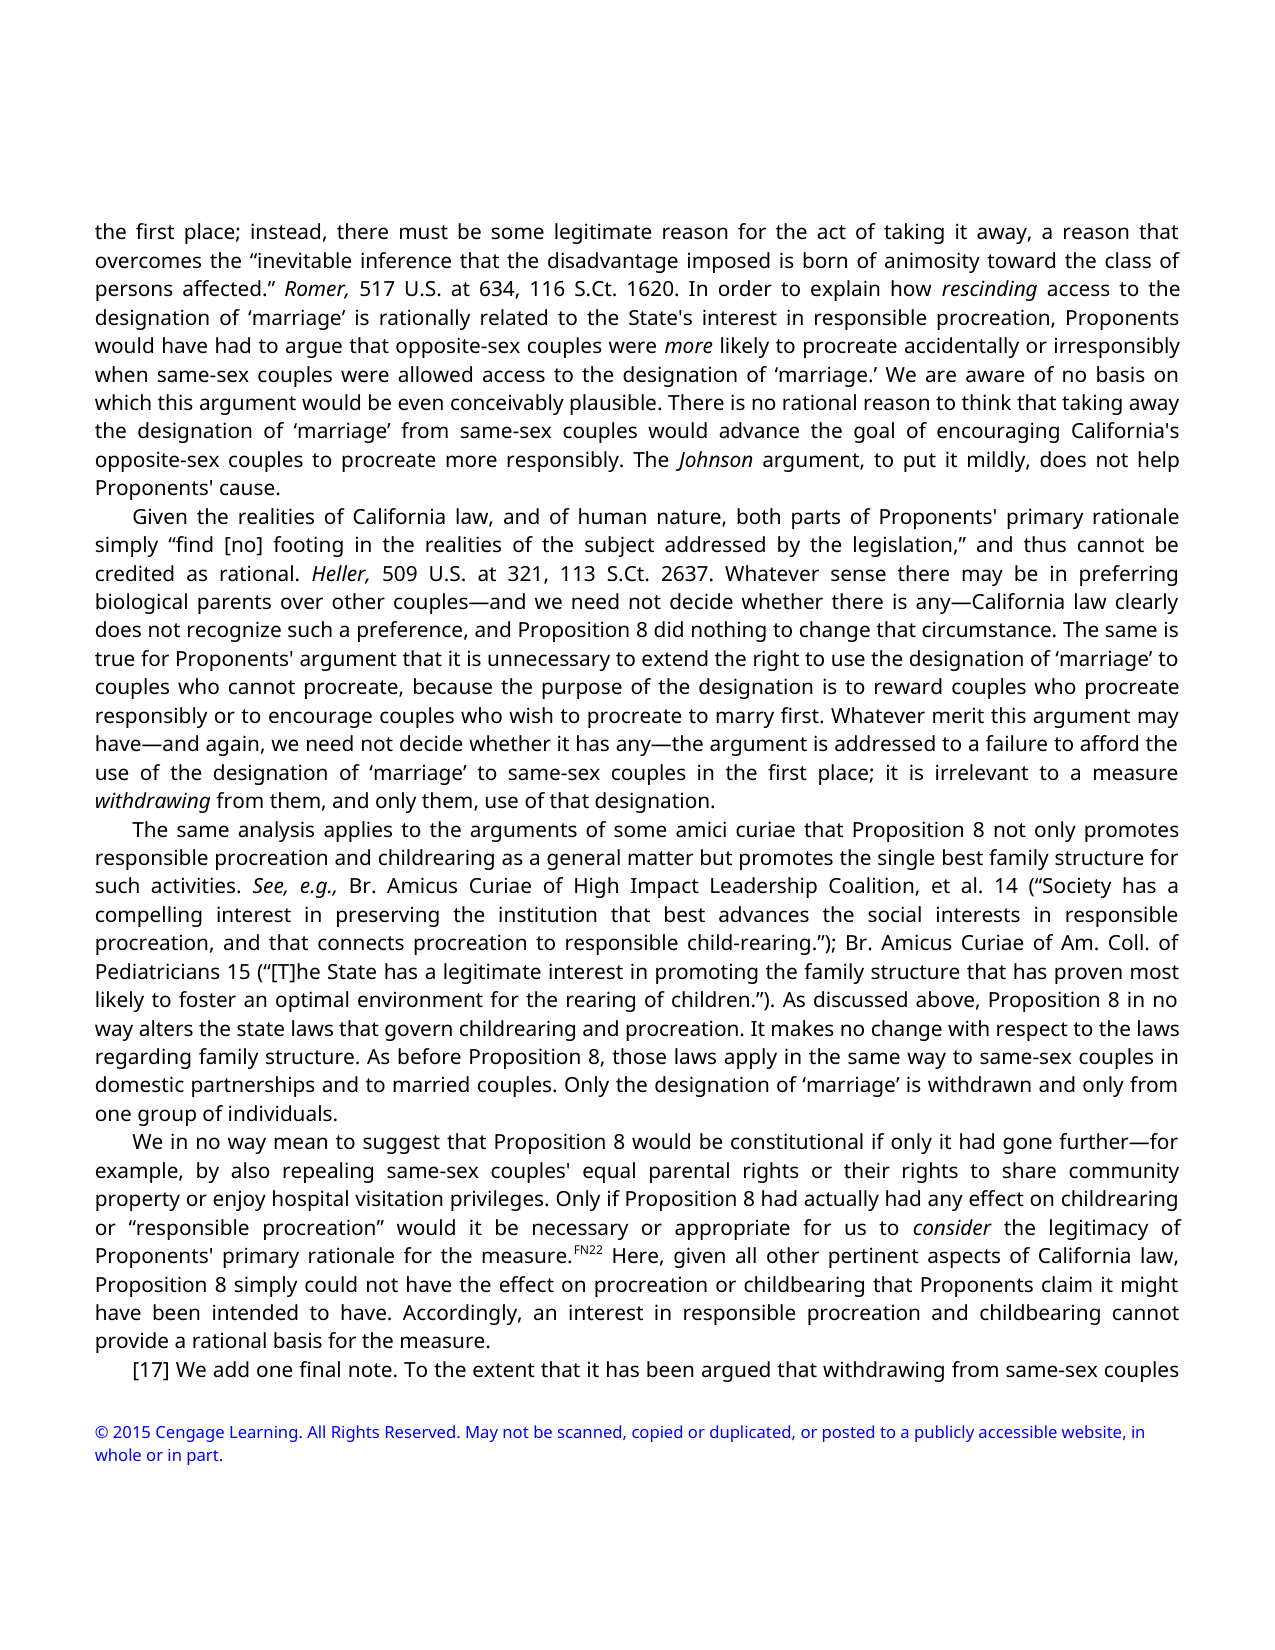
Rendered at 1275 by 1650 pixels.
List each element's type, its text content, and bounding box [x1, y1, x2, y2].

text The same analysis applies to the arguments of some amici curiae that Proposition 8 not only promotes responsible procreation and childrearing as a general matter but promotes the single best family structure for such activities. See, e.g., Br. Amicus Curiae of High Impact Leadership Coalition, et al. 14 (“Society has a compelling interest in preserving the institution that best advances the social interests in responsible procreation, and that connects procreation to responsible child-rearing.”); Br. Amicus Curiae of Am. Coll. of Pediatricians 15 (“[T]he State has a legitimate interest in promoting the family structure that has proven most likely to foster an optimal environment for the rearing of children.”). As discussed above, Proposition 8 in no way alters the state laws that govern childrearing and procreation. It makes no change with respect to the laws regarding family structure. As before Proposition 8, those laws apply in the same way to same-sex couples in domestic partnerships and to married couples. Only the designation of ‘marriage’ is withdrawn and only from one group of individuals. [94, 815, 1181, 1127]
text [94, 1355, 1181, 1383]
text Given the realities of California law, and of human nature, both parts of Proponents' primary rationale simply “find [no] footing in the realities of the subject addressed by the legislation,” and thus cannot be credited as rational. Heller, 509 U.S. at 321, 113 S.Ct. 2637. Whatever sense there may be in preferring biological parents over other couples—and we need not decide whether there is any—California law clearly does not recognize such a preference, and Proposition 8 did nothing to change that circumstance. The same is true for Proponents' argument that it is unnecessary to extend the right to use the designation of ‘marriage’ to couples who cannot procreate, because the purpose of the designation is to reward couples who procreate responsibly or to encourage couples who wish to procreate to marry first. Whatever merit this argument may have—and again, we need not decide whether it has any—the argument is addressed to a failure to afford the use of the designation of ‘marriage’ to same-sex couples in the first place; it is irrelevant to a measure withdrawing from them, and only them, use of that designation. [94, 502, 1181, 815]
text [94, 217, 1181, 502]
text We in no way mean to suggest that Proposition 8 would be constitutional if only it had gone further—for example, by also repealing same-sex couples' equal parental rights or their rights to share community property or enjoy hospital visitation privileges. Only if Proposition 8 had actually had any effect on childrearing or “responsible procreation” would it be necessary or appropriate for us to consider the legitimacy of Proponents' primary rationale for the measure.FN22 Here, given all other pertinent aspects of California law, Proposition 8 simply could not have the effect on procreation or childbearing that Proponents claim it might have been intended to have. Accordingly, an interest in responsible procreation and childbearing cannot provide a rational basis for the measure. [94, 1127, 1181, 1355]
